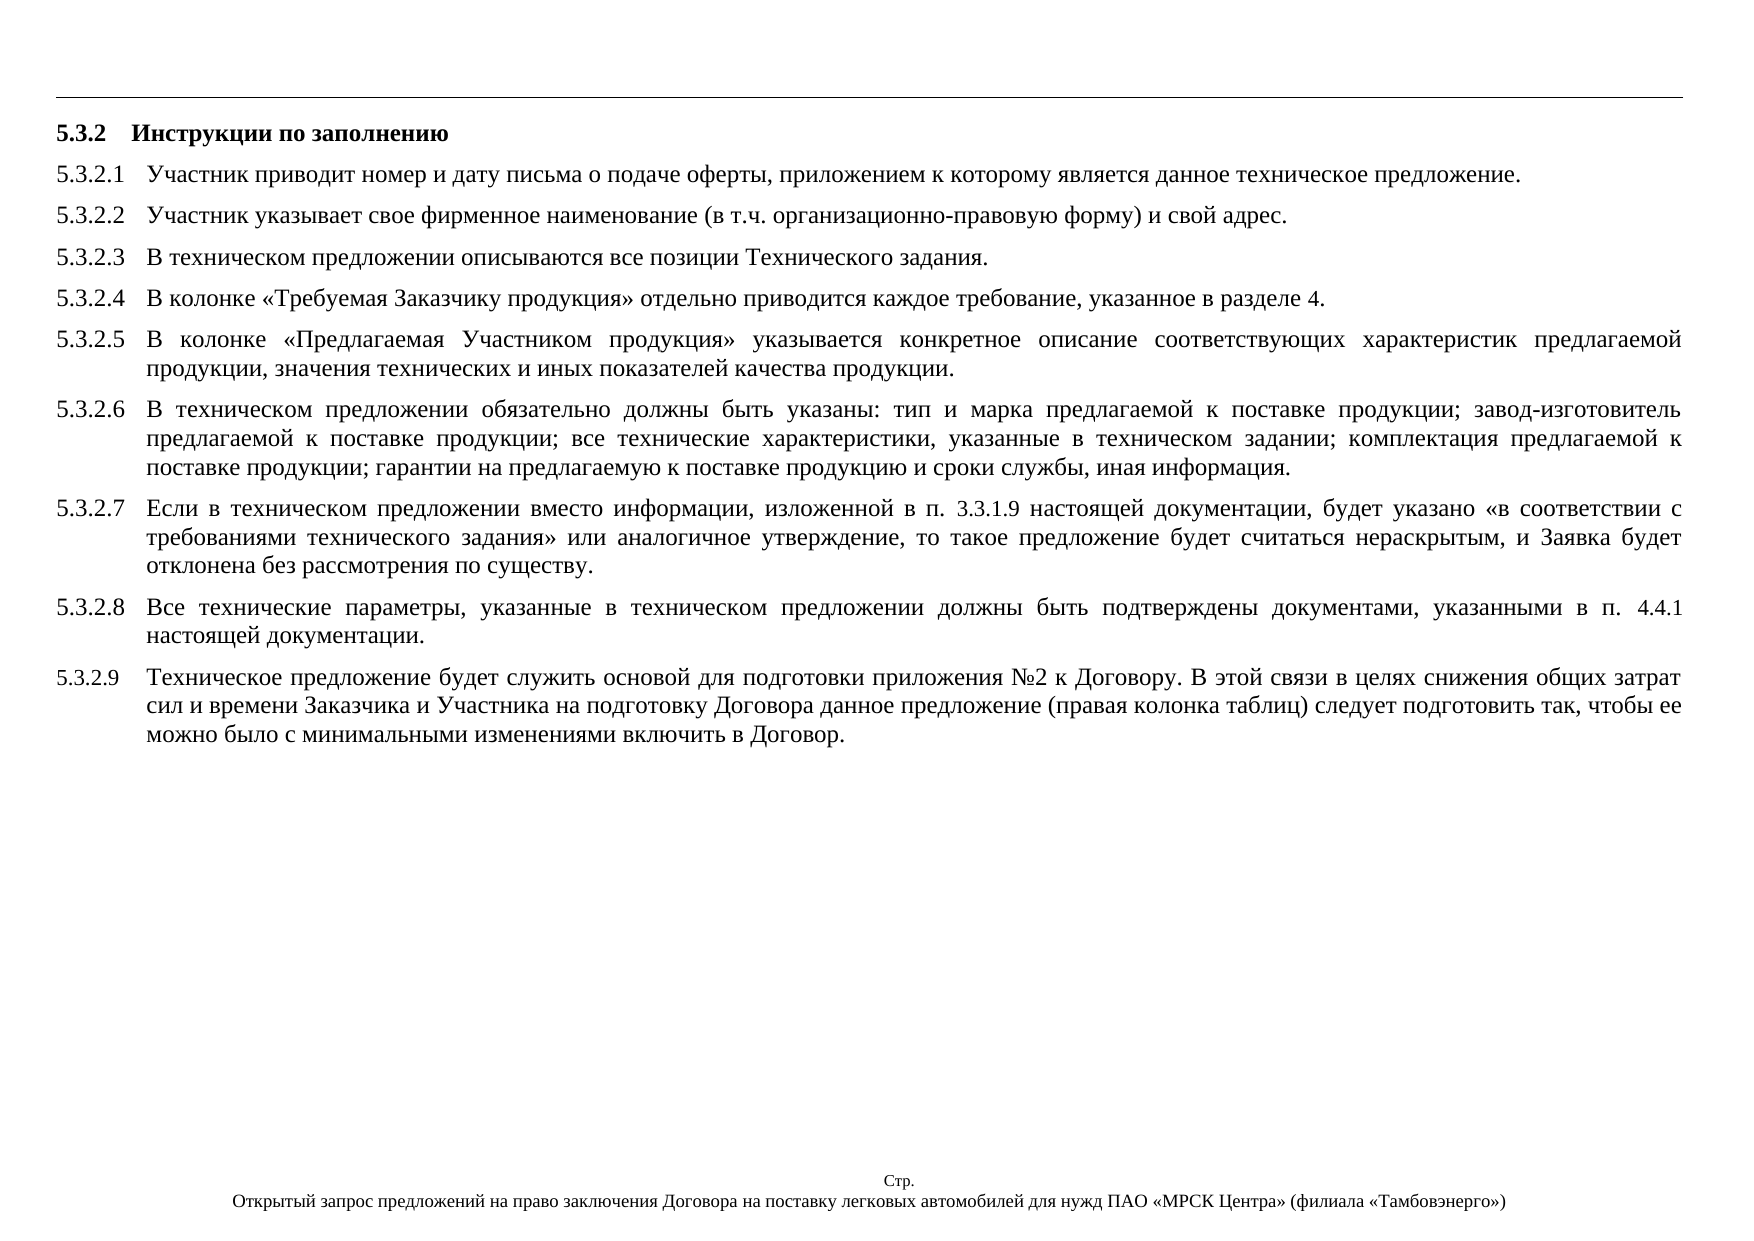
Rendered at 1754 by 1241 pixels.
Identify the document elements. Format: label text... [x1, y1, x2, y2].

list Участник приводит номер и дату письма о подаче оферты, приложением к которому является данное техническое предложение. [56, 159, 1683, 188]
list В техническом предложении описываются все позиции Технического задания. [56, 242, 1683, 271]
list В техническом предложении обязательно должны быть указаны: тип и марка предлагаемой к поставке продукции; завод-изготовитель предлагаемой к поставке продукции; все технические характеристики, указанные в техническом задании; комплектация предлагаемой к поставке продукции; гарантии на предлагаемую к поставке продукцию и сроки службы, иная информация. [56, 394, 1683, 481]
list В колонке «Требуемая Заказчику продукция» отдельно приводится каждое требование, указанное в разделе 4. [56, 283, 1683, 312]
list В колонке «Предлагаемая Участником продукция» указывается конкретное описание соответствующих характеристик предлагаемой продукции, значения технических и иных показателей качества продукции. [56, 324, 1683, 382]
list Техническое предложение будет служить основой для подготовки приложения №2 к Договору. В этой связи в целях снижения общих затрат сил и времени Заказчика и Участника на подготовку Договора данное предложение (правая колонка таблиц) следует подготовить так, чтобы ее можно было с минимальными изменениями включить в Договор. [56, 662, 1683, 748]
list Участник указывает свое фирменное наименование (в т.ч. организационно-правовую форму) и свой адрес. [56, 201, 1683, 229]
subtitle Инструкции по заполнению [56, 118, 1683, 147]
list Если в техническом предложении вместо информации, изложенной в п. 3.3.1.9 настоящей документации, будет указано «в соответствии с требованиями технического задания» или аналогичное утверждение, то такое предложение будет считаться нераскрытым, и Заявка будет отклонена без рассмотрения по существу. [56, 493, 1683, 579]
list Все технические параметры, указанные в техническом предложении должны быть подтверждены документами, указанными в п. 4.4.1 настоящей документации. [56, 592, 1683, 649]
